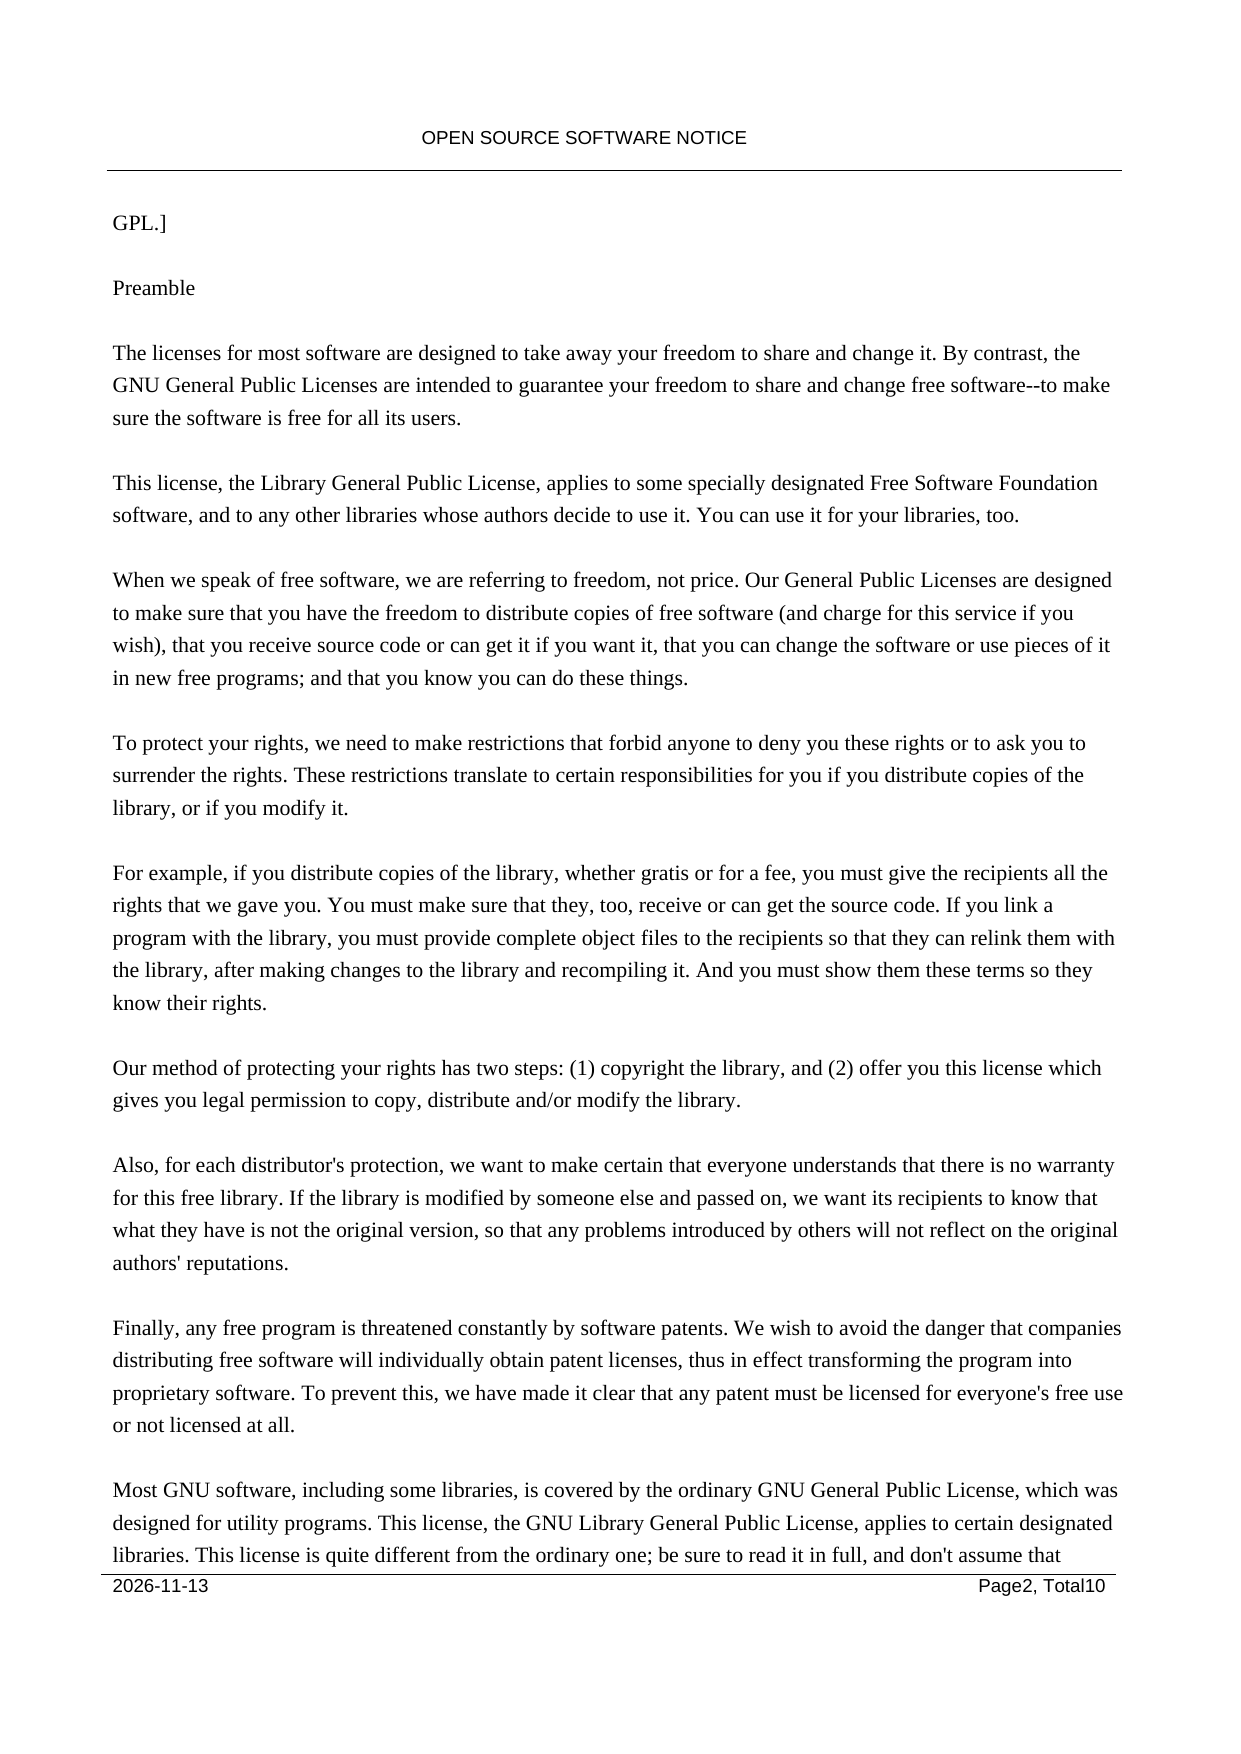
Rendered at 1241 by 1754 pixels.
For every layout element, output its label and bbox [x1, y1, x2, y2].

text [112, 206, 1128, 1571]
